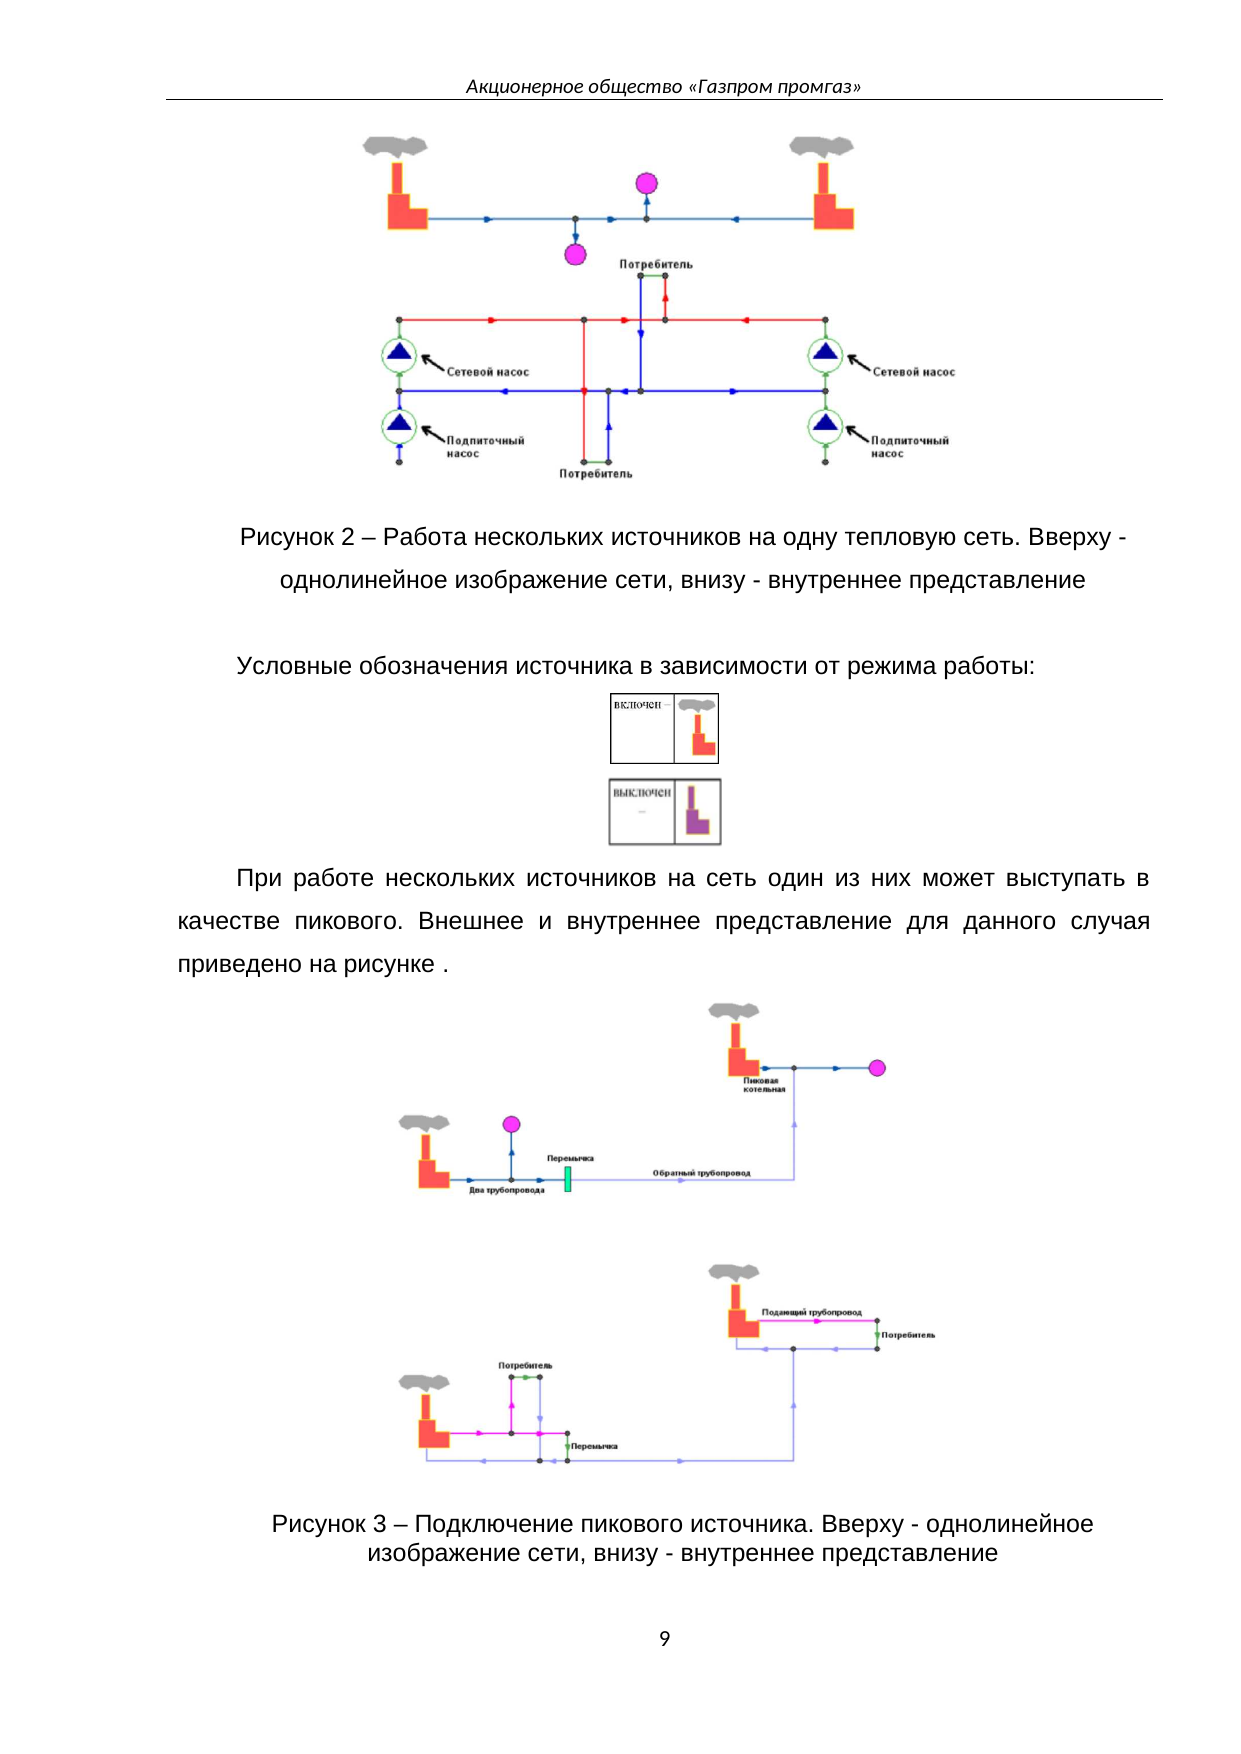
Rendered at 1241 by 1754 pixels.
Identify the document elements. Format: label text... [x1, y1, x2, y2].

text При работе нескольких источников на сеть один из них может выступать в качестве пикового. Внешнее и внутреннее представление для данного случая приведено на рисунке 3. [177, 863, 1152, 978]
picture [352, 128, 977, 495]
picture [388, 992, 941, 1483]
text Условные обозначения источника в зависимости от режима работы: [177, 651, 1152, 679]
text Рисунок 3 – Подключение пикового источника. Вверху - однолинейное изображение сети, внизу - внутреннее представление [214, 1509, 1152, 1566]
picture [610, 693, 719, 764]
text Рисунок 2 – Работа нескольких источников на одну тепловую сеть. Вверху - однолинейное изображение сети, внизу - внутреннее представление [214, 521, 1152, 593]
